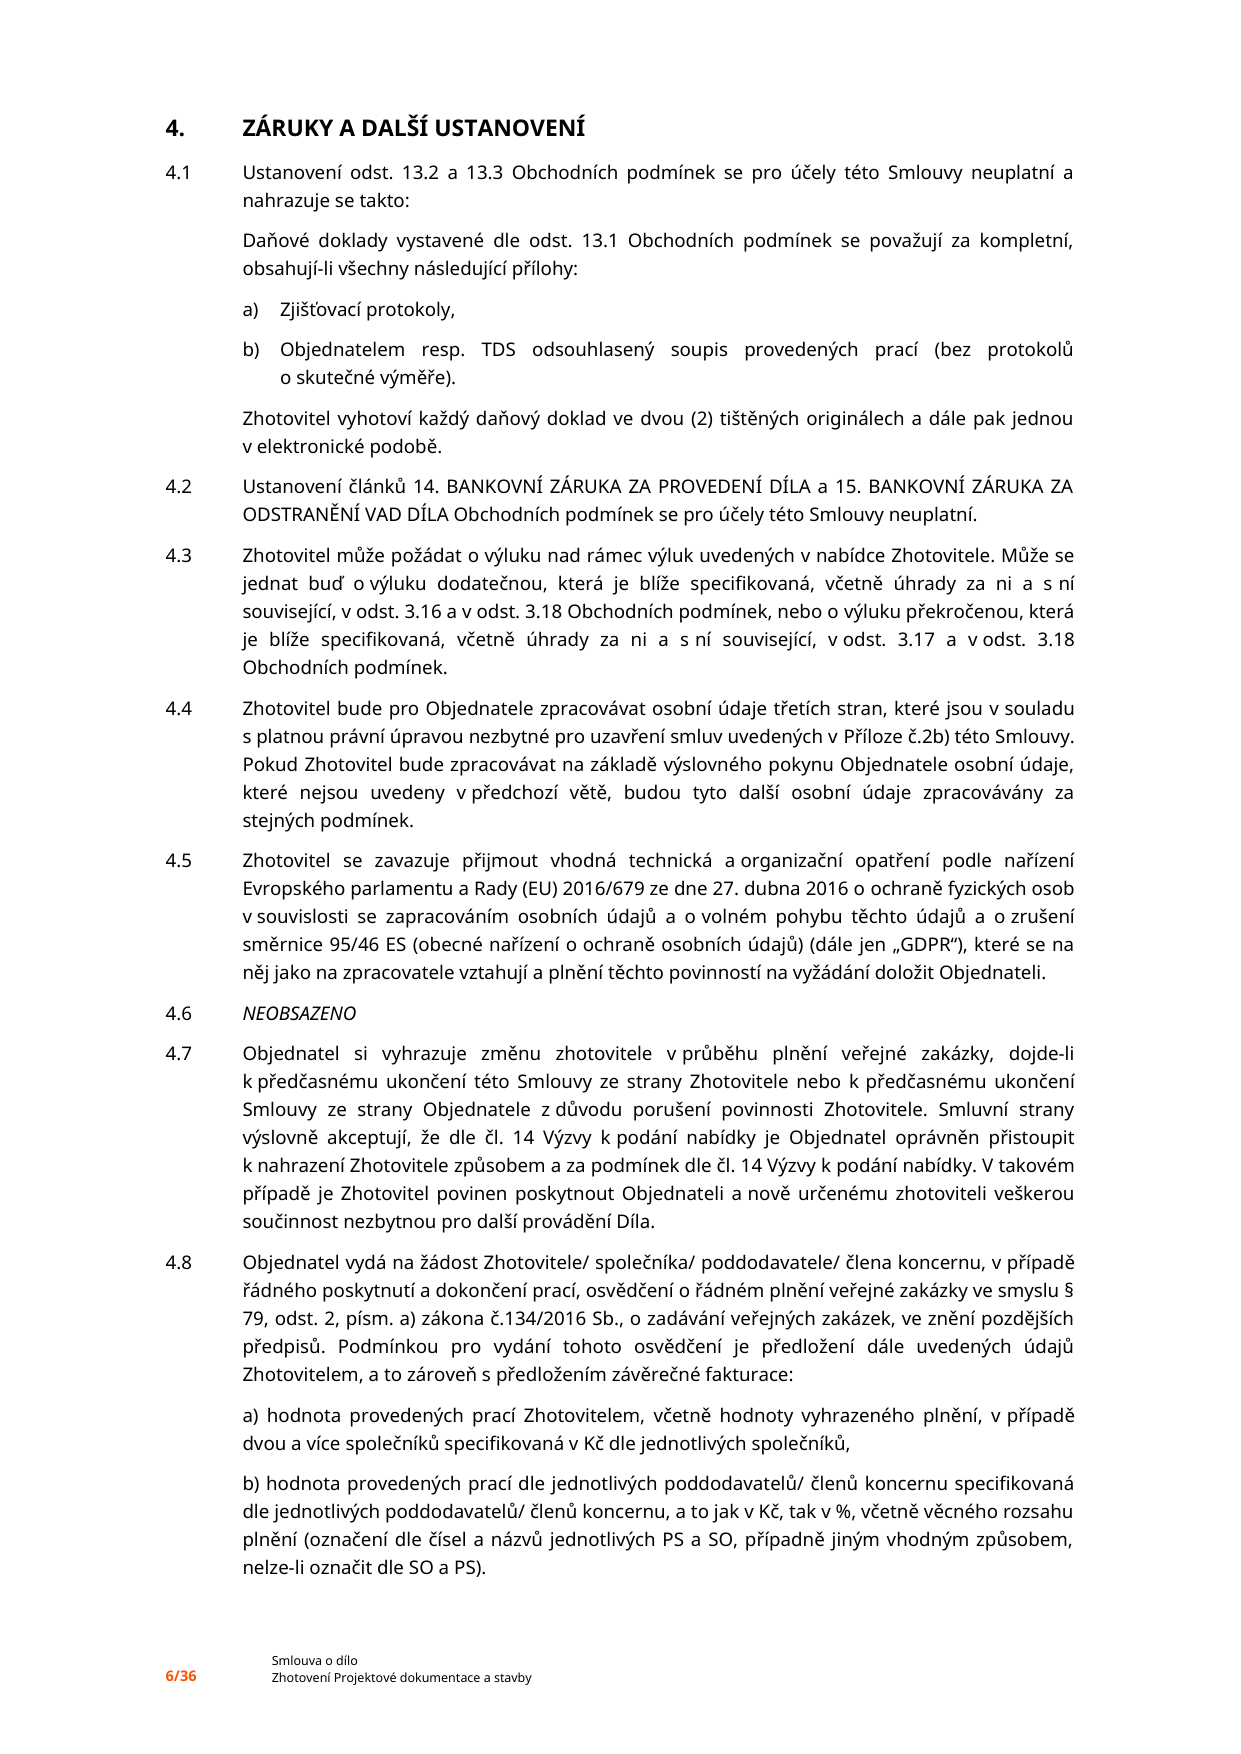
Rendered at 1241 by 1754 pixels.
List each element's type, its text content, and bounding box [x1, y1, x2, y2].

text NEOBSAZENO [165, 1000, 1075, 1026]
text ZÁRUKY A DALŠÍ USTANOVENÍ [165, 112, 1075, 143]
list Objednatelem resp. TDS odsouhlasený soupis provedených prací (bez protokolů o skutečné výměře). [242, 337, 1075, 390]
list a) hodnota provedených prací Zhotovitelem, včetně hodnoty vyhrazeného plnění, v případě dvou a více společníků specifikovaná v Kč dle jednotlivých společníků, [242, 1402, 1075, 1455]
text Zhotovitel může požádat o výluku nad rámec výluk uvedených v nabídce Zhotovitele. Může se jednat buď o výluku dodatečnou, která je blíže specifikovaná, včetně úhrady za ni a s ní související, v odst. 3.16 a v odst. 3.18 Obchodních podmínek, nebo o výluku překročenou, která je blíže specifikovaná, včetně úhrady za ni a s ní související, v odst. 3.17 a v odst. 3.18 Obchodních podmínek. [165, 542, 1075, 680]
list Zhotovitel vyhotoví každý daňový doklad ve dvou (2) tištěných originálech a dále pak jednou v elektronické podobě. [242, 405, 1075, 459]
text Objednatel si vyhrazuje změnu zhotovitele v průběhu plnění veřejné zakázky, dojde-li k předčasnému ukončení této Smlouvy ze strany Zhotovitele nebo k předčasnému ukončení Smlouvy ze strany Objednatele z důvodu porušení povinnosti Zhotovitele. Smluvní strany výslovně akceptují, že dle čl. 14 Výzvy k podání nabídky je Objednatel oprávněn přistoupit k nahrazení Zhotovitele způsobem a za podmínek dle čl. 14 Výzvy k podání nabídky. V takovém případě je Zhotovitel povinen poskytnout Objednateli a nově určenému zhotoviteli veškerou součinnost nezbytnou pro další provádění Díla. [165, 1041, 1075, 1234]
text Zhotovitel bude pro Objednatele zpracovávat osobní údaje třetích stran, které jsou v souladu s platnou právní úpravou nezbytné pro uzavření smluv uvedených v Příloze č.2b) této Smlouvy. Pokud Zhotovitel bude zpracovávat na základě výslovného pokynu Objednatele osobní údaje, které nejsou uvedeny v předchozí větě, budou tyto další osobní údaje zpracovávány za stejných podmínek. [165, 695, 1075, 832]
list Daňové doklady vystavené dle odst. 13.1 Obchodních podmínek se považují za kompletní, obsahují-li všechny následující přílohy: [242, 228, 1075, 281]
text Ustanovení článků 14. BANKOVNÍ ZÁRUKA ZA PROVEDENÍ DÍLA a 15. BANKOVNÍ ZÁRUKA ZA ODSTRANĚNÍ VAD DÍLA Obchodních podmínek se pro účely této Smlouvy neuplatní. [165, 474, 1075, 527]
list Zjišťovací protokoly, [242, 296, 1075, 322]
list Ustanovení odst. 13.2 a 13.3 Obchodních podmínek se pro účely této Smlouvy neuplatní a nahrazuje se takto: [165, 159, 1075, 213]
text Zhotovitel se zavazuje přijmout vhodná technická a organizační opatření podle nařízení Evropského parlamentu a Rady (EU) 2016/679 ze dne 27. dubna 2016 o ochraně fyzických osob v souvislosti se zapracováním osobních údajů a o volném pohybu těchto údajů a o zrušení směrnice 95/46 ES (obecné nařízení o ochraně osobních údajů) (dále jen „GDPR“), které se na něj jako na zpracovatele vztahují a plnění těchto povinností na vyžádání doložit Objednateli. [165, 847, 1075, 985]
list Objednatel vydá na žádost Zhotovitele/ společníka/ poddodavatele/ člena koncernu, v případě řádného poskytnutí a dokončení prací, osvědčení o řádném plnění veřejné zakázky ve smyslu § 79, odst. 2, písm. a) zákona č.134/2016 Sb., o zadávání veřejných zakázek, ve znění pozdějších předpisů. Podmínkou pro vydání tohoto osvědčení je předložení dále uvedených údajů Zhotovitelem, a to zároveň s předložením závěrečné fakturace: [165, 1249, 1075, 1387]
list b) hodnota provedených prací dle jednotlivých poddodavatelů/ členů koncernu specifikovaná dle jednotlivých poddodavatelů/ členů koncernu, a to jak v Kč, tak v %, včetně věcného rozsahu plnění (označení dle čísel a názvů jednotlivých PS a SO, případně jiným vhodným způsobem, nelze-li označit dle SO a PS). [242, 1470, 1075, 1580]
